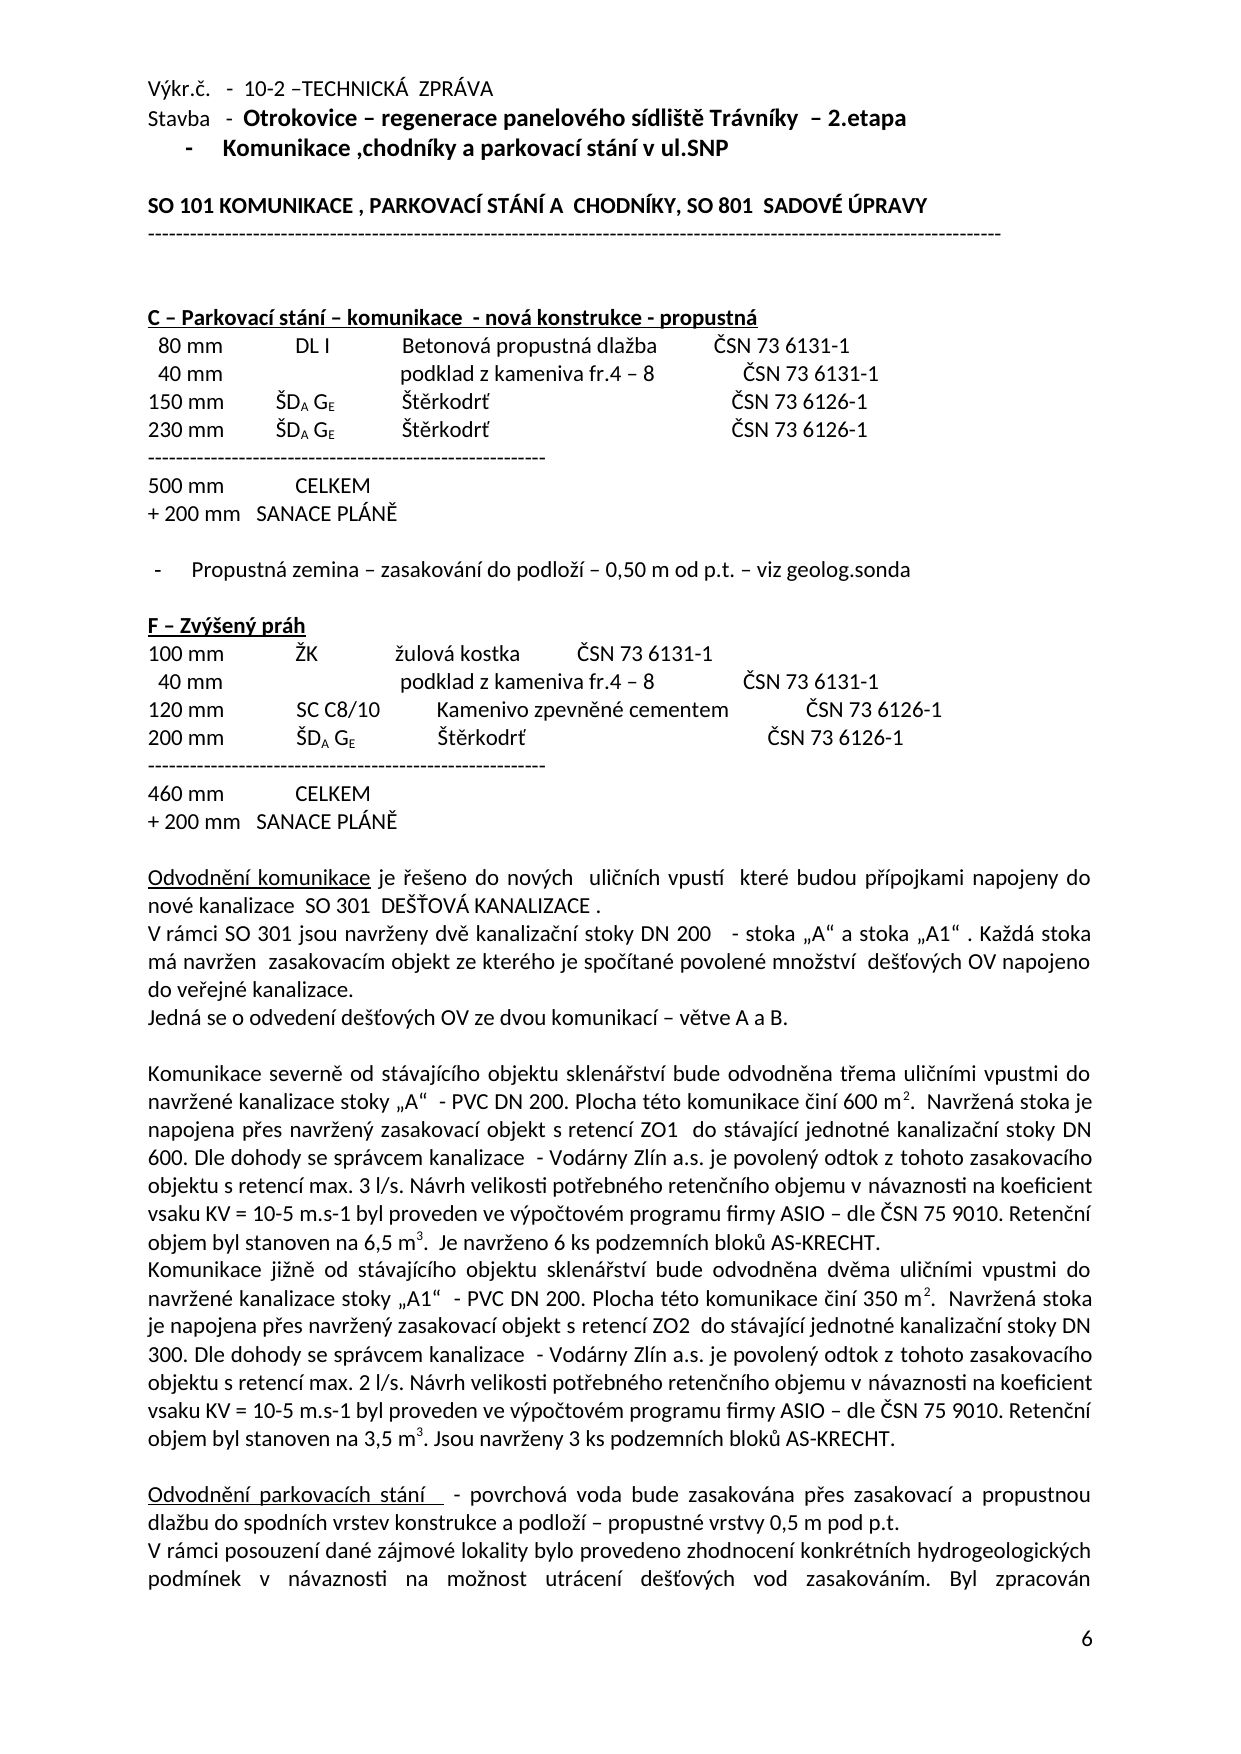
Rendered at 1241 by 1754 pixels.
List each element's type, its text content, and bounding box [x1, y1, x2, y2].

text Odvodnění parkovacích stání - povrchová voda bude zasakována přes zasakovací a propustnou dlažbu do spodních vrstev konstrukce a podloží – propustné vrstvy 0,5 m pod p.t. [148, 1480, 1093, 1536]
text 150 mm ŠDA GE Štěrkodrť ČSN 73 6126-1 [148, 387, 1093, 415]
text 100 mm ŽK žulová kostka ČSN 73 6131-1 [148, 639, 1093, 667]
text DL I Betonová propustná dlažba ČSN 73 6131-1 [148, 331, 1093, 359]
text F – Zvýšený práh [148, 611, 1093, 639]
text + 200 mm SANACE PLÁNĚ [148, 499, 1093, 527]
text 230 mm ŠDA GE Štěrkodrť ČSN 73 6126-1 [148, 415, 1093, 443]
text podklad z kameniva fr.4 – 8 ČSN 73 6131-1 [148, 359, 1093, 387]
text Komunikace jižně od stávajícího objektu sklenářství bude odvodněna dvěma uličními vpustmi do navržené kanalizace stoky „A1“ - PVC DN 200. Plocha této komunikace činí 350 m2. Navržená stoka je napojena přes navržený zasakovací objekt s retencí ZO2 do stávající jednotné kanalizační stoky DN 300. Dle dohody se správcem kanalizace - Vodárny Zlín a.s. je povolený odtok z tohoto zasakovacího objektu s retencí max. 2 l/s. Návrh velikosti potřebného retenčního objemu v návaznosti na koeficient vsaku KV = 10-5 m.s-1 byl proveden ve výpočtovém programu firmy ASIO – dle ČSN 75 9010. Retenční objem byl stanoven na 3,5 m3. Jsou navrženy 3 ks podzemních bloků AS-KRECHT. [148, 1256, 1093, 1452]
text 120 mm SC C8/10 Kamenivo zpevněné cementem ČSN 73 6126-1 [148, 695, 1093, 723]
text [148, 1536, 1093, 1592]
text V rámci SO 301 jsou navrženy dvě kanalizační stoky DN 200 - stoka „A“ a stoka „A1“ . Každá stoka má navržen zasakovacím objekt ze kterého je spočítané povolené množství dešťových OV napojeno do veřejné kanalizace. [148, 919, 1093, 1003]
text 500 mm CELKEM [148, 471, 1093, 499]
list Propustná zemina – zasakování do podloží – 0,50 m od p.t. – viz geolog.sonda [154, 555, 1093, 583]
text 200 mm ŠDA GE Štěrkodrť ČSN 73 6126-1 [148, 723, 1093, 751]
text Odvodnění komunikace je řešeno do nových uličních vpustí které budou přípojkami napojeny do nové kanalizace SO 301 DEŠŤOVÁ KANALIZACE . [148, 863, 1093, 919]
text + 200 mm SANACE PLÁNĚ [148, 807, 1093, 835]
text 460 mm CELKEM [148, 779, 1093, 807]
text podklad z kameniva fr.4 – 8 ČSN 73 6131-1 [148, 667, 1093, 695]
text Jedná se o odvedení dešťových OV ze dvou komunikací – větve A a B. [148, 1003, 1093, 1031]
text --------------------------------------------------------- [148, 443, 1093, 471]
text --------------------------------------------------------- [148, 751, 1093, 779]
text C – Parkovací stání – komunikace - nová konstrukce - propustná [148, 303, 1093, 331]
text Komunikace severně od stávajícího objektu sklenářství bude odvodněna třema uličními vpustmi do navržené kanalizace stoky „A“ - PVC DN 200. Plocha této komunikace činí 600 m2. Navržená stoka je napojena přes navržený zasakovací objekt s retencí ZO1 do stávající jednotné kanalizační stoky DN 600. Dle dohody se správcem kanalizace - Vodárny Zlín a.s. je povolený odtok z tohoto zasakovacího objektu s retencí max. 3 l/s. Návrh velikosti potřebného retenčního objemu v návaznosti na koeficient vsaku KV = 10-5 m.s-1 byl proveden ve výpočtovém programu firmy ASIO – dle ČSN 75 9010. Retenční objem byl stanoven na 6,5 m3. Je navrženo 6 ks podzemních bloků AS-KRECHT. [148, 1059, 1093, 1256]
